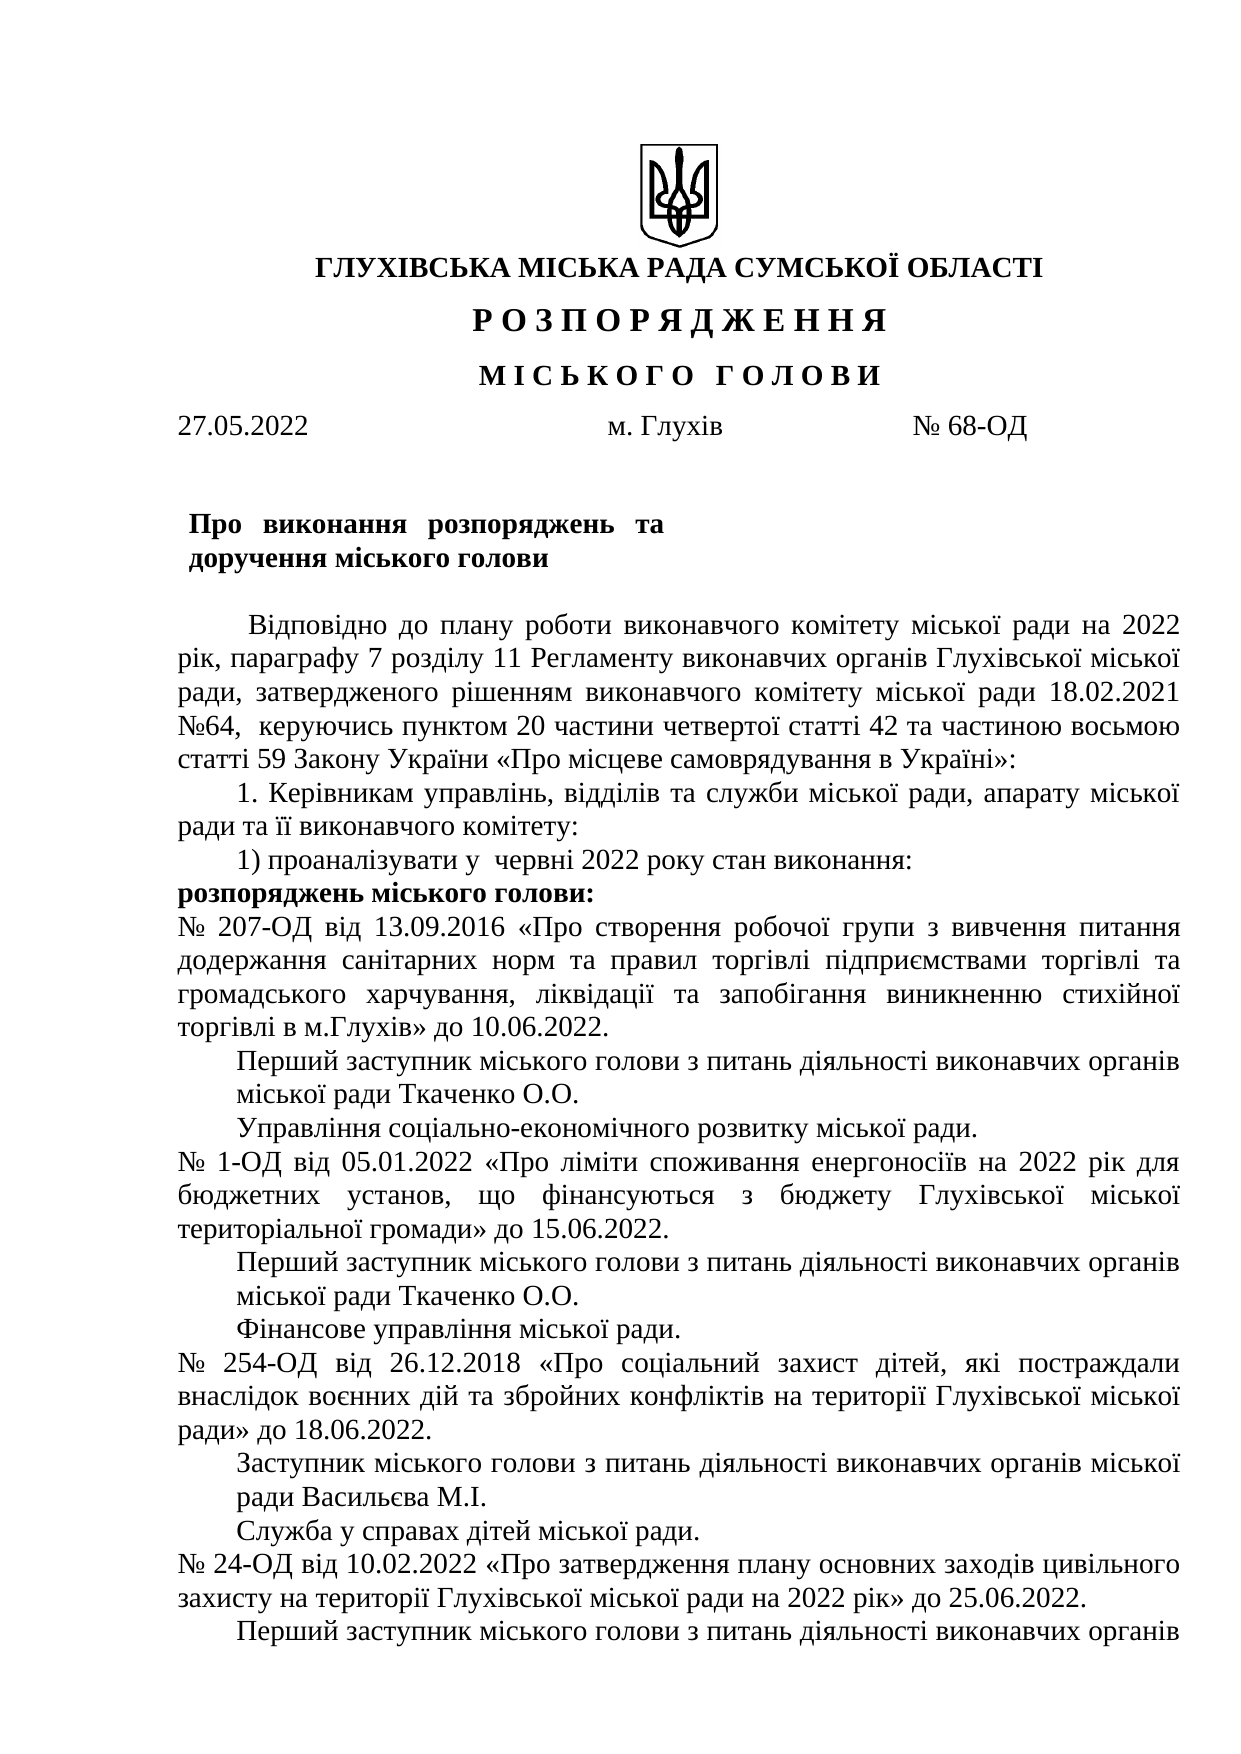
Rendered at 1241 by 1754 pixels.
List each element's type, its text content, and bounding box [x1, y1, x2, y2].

text 1. Керівникам управлінь, відділів та служби міської ради, апарату міської ради та її виконавчого комітету: [177, 775, 1181, 842]
text № 207-ОД від 13.09.2016 «Про створення робочої групи з вивчення питання додержання санітарних норм та правил торгівлі підприємствами торгівлі та громадського харчування, ліквідації та запобігання виникненню стихійної торгівлі в м.Глухів» до 10.06.2022. [177, 909, 1181, 1043]
subtitle М І С Ь К О Г О Г О Л О В И [177, 358, 1181, 391]
text № 1-ОД від 05.01.2022 «Про ліміти споживання енергоносіїв на 2022 рік для бюджетних установ, що фінансуються з бюджету Глухівської міської територіальної громади» до 15.06.2022. [177, 1144, 1181, 1244]
text № 254-ОД від 26.12.2018 «Про соціальний захист дітей, які постраждали внаслідок воєнних дій та збройних конфліктів на території Глухівської міської ради» до 18.06.2022. [177, 1345, 1181, 1446]
text Служба у справах дітей міської ради. [177, 1513, 1181, 1546]
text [236, 1613, 1181, 1647]
text Заступник міського голови з питань діяльності виконавчих органів міської ради Васильєва М.І. [236, 1446, 1181, 1513]
text Фінансове управління міської ради. [236, 1311, 1181, 1345]
picture [637, 142, 721, 250]
text Відповідно до плану роботи виконавчого комітету міської ради на 2022 рік, параграфу 7 розділу 11 Регламенту виконавчих органів Глухівської міської ради, затвердженого рішенням виконавчого комітету міської ради 18.02.2021 №64, керуючись пунктом 20 частини четвертої статті 42 та частиною восьмою статті 59 Закону України «Про місцеве самоврядування в Україні»: [177, 607, 1181, 775]
subtitle Р О З П О Р Я Д Ж Е Н Н Я [177, 300, 1181, 339]
text Перший заступник міського голови з питань діяльності виконавчих органів міської ради Ткаченко О.О. [236, 1043, 1181, 1110]
subtitle ГЛУХІВСЬКА МІСЬКА РАДА СУМСЬКОЇ ОБЛАСТІ [177, 250, 1181, 283]
text Перший заступник міського голови з питань діяльності виконавчих органів міської ради Ткаченко О.О. [236, 1244, 1181, 1311]
table_header Про виконання розпоряджень та доручення міського голови [177, 506, 676, 607]
text Управління соціально-економічного розвитку міської ради. [177, 1110, 1181, 1144]
text 27.05.2022 м. Глухів № 68-ОД [177, 408, 1181, 442]
text розпоряджень міського голови: [177, 875, 1181, 909]
text 1) проаналізувати у червні 2022 року стан виконання: [177, 842, 1181, 875]
text № 24-ОД від 10.02.2022 «Про затвердження плану основних заходів цивільного захисту на території Глухівської міської ради на 2022 рік» до 25.06.2022. [177, 1546, 1181, 1613]
